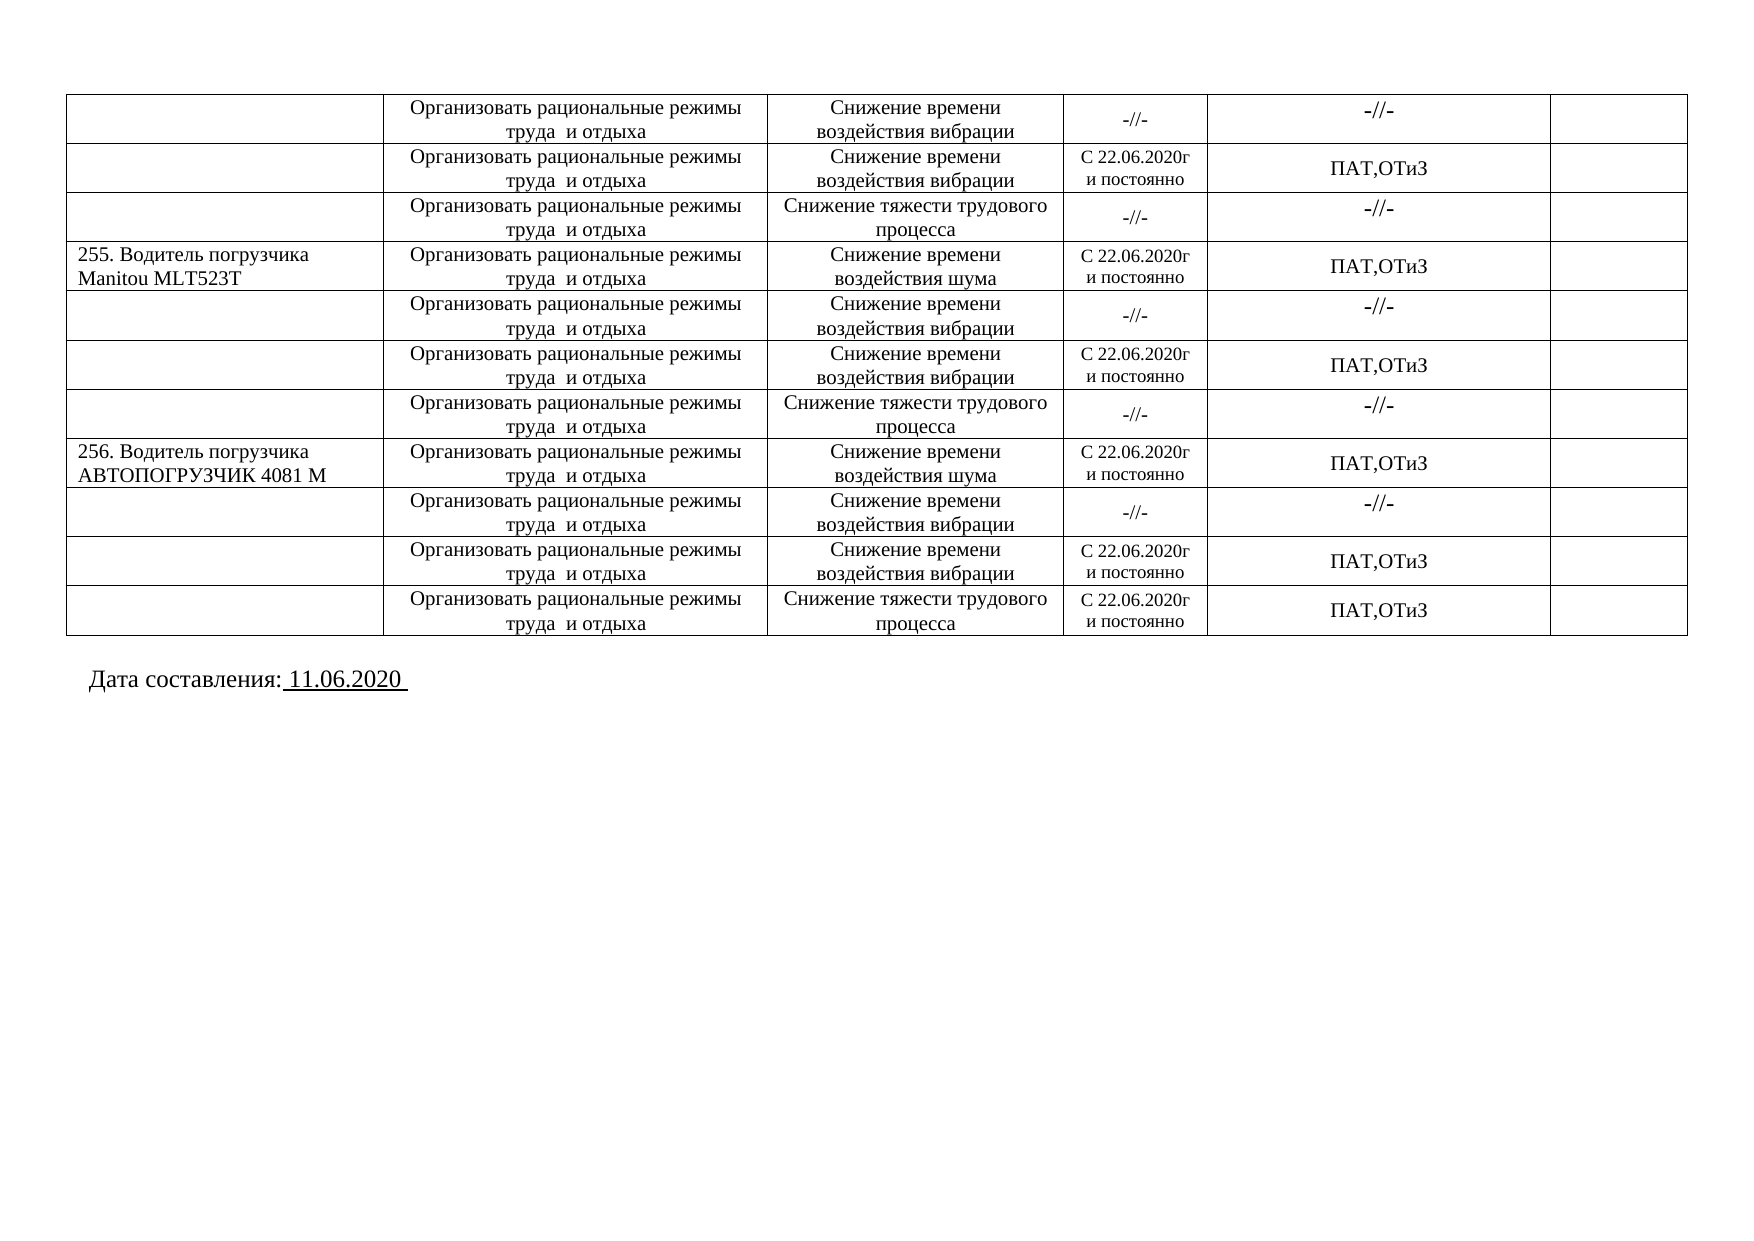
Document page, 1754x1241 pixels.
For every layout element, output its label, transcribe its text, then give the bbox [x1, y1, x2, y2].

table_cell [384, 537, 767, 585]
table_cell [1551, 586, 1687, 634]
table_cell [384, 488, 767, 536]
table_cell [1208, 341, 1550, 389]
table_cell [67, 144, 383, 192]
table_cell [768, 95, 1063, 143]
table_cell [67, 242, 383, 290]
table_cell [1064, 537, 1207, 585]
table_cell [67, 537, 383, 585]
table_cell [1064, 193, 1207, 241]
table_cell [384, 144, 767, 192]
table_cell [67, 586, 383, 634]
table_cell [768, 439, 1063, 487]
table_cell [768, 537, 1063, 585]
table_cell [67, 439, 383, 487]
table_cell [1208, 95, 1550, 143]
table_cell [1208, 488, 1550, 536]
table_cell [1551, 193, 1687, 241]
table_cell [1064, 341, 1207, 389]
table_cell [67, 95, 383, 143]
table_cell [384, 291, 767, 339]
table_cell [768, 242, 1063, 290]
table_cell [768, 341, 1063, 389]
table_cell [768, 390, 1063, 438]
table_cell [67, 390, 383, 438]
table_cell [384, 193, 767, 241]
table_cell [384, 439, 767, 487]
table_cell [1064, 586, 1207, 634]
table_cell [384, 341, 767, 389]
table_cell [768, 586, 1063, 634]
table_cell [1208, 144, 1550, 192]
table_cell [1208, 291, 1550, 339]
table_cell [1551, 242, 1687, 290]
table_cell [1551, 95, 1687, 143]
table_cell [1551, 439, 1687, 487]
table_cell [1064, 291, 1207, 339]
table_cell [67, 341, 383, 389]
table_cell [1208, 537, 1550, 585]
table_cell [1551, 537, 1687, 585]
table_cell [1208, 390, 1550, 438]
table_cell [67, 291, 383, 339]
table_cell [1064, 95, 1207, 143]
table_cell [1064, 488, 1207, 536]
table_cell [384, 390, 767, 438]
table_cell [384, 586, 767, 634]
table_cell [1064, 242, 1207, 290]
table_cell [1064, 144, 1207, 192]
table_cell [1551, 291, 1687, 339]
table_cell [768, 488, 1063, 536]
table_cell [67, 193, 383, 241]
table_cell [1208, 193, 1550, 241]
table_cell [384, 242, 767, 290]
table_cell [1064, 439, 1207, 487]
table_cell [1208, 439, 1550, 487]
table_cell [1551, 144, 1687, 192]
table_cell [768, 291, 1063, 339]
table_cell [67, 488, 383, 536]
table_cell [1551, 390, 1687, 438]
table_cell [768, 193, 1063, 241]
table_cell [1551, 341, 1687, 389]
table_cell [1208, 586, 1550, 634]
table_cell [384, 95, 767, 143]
text Дата составления: 11.06.2020 [89, 664, 1665, 693]
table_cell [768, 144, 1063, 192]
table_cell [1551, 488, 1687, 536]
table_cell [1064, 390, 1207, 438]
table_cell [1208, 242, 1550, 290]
